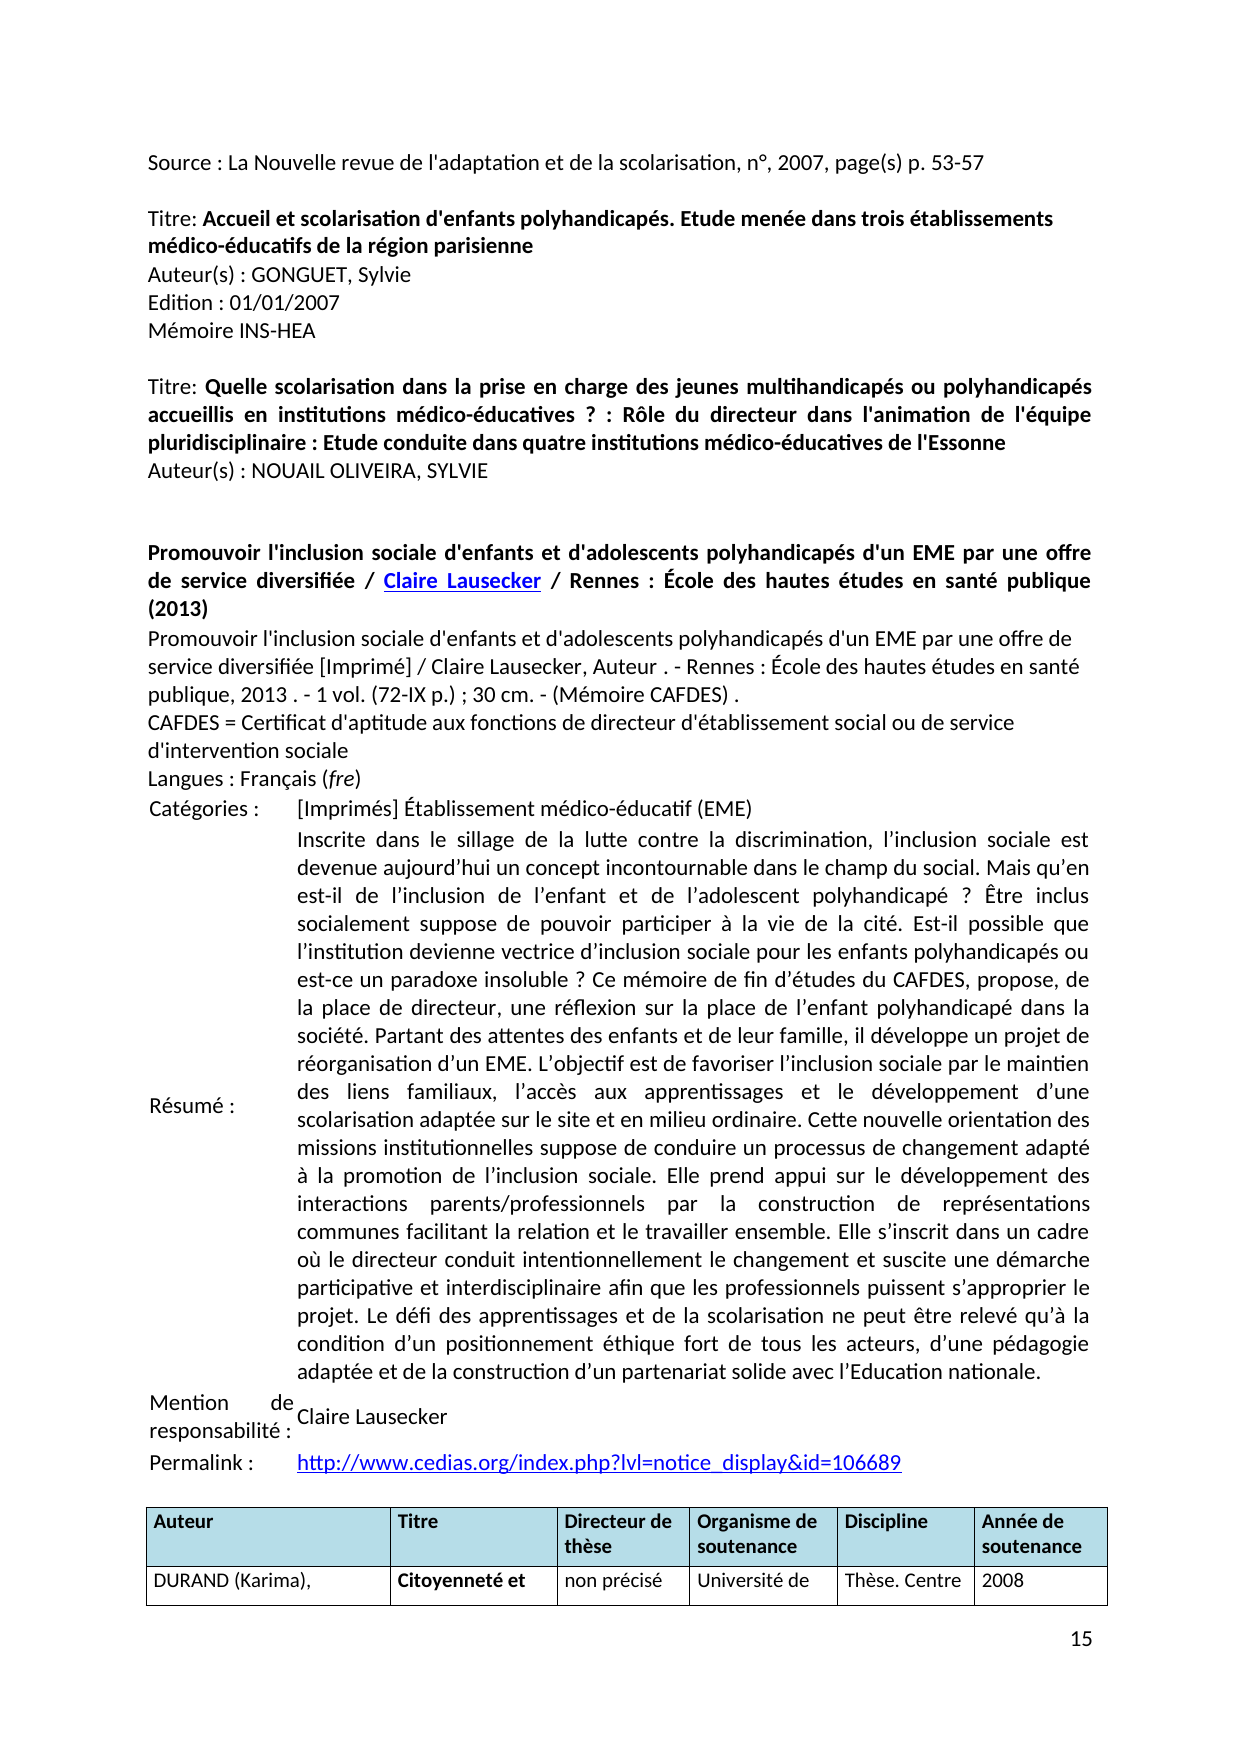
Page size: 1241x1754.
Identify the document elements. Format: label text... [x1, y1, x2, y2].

subtitle Promouvoir l'inclusion sociale d'enfants et d'adolescents polyhandicapés d'un EME par une offre de service diversifiée / Claire Lausecker / Rennes : École des hautes études en santé publique (2013) [148, 538, 1093, 622]
table_header Promouvoir l'inclusion sociale d'enfants et d'adolescents polyhandicapés d'un EME par une offre de service diversifiée [Imprimé] / Claire Lausecker, Auteur . - Rennes : École des hautes études en santé publique, 2013 . - 1 vol. (72-IX p.) ; 30 cm. - (Mémoire CAFDES) . CAFDES = Certificat d'aptitude aux fonctions de directeur d'établissement social ou de service d'intervention sociale Langues : Français (fre) [146, 623, 1091, 1479]
table_cell non précisé [558, 1567, 689, 1605]
table_header Directeur de thèse [558, 1508, 689, 1566]
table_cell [838, 1567, 974, 1605]
table_header Organisme de soutenance [690, 1508, 837, 1566]
text Auteur(s) : GONGUET, Sylvie [148, 260, 1093, 288]
table_cell 2008 [975, 1567, 1107, 1605]
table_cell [690, 1567, 837, 1605]
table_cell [391, 1567, 557, 1605]
table_header Titre [391, 1508, 557, 1566]
text Edition : 01/01/2007 [148, 288, 1093, 316]
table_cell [147, 1567, 390, 1605]
table_header Discipline [838, 1508, 974, 1566]
text Titre: Accueil et scolarisation d'enfants polyhandicapés. Etude menée dans trois établissements médico-éducatifs de la région parisienne [148, 204, 1093, 260]
text Auteur(s) : NOUAIL OLIVEIRA, SYLVIE [148, 456, 1093, 484]
text Source : La Nouvelle revue de l'adaptation et de la scolarisation, n°, 2007, page(s) p. 53-57 [148, 148, 1093, 176]
table_header Année de soutenance [975, 1508, 1107, 1566]
text Mémoire INS-HEA [148, 316, 1093, 344]
text Titre: Quelle scolarisation dans la prise en charge des jeunes multihandicapés ou polyhandicapés accueillis en institutions médico-éducatives ? : Rôle du directeur dans l'animation de l'équipe pluridisciplinaire : Etude conduite dans quatre institutions médico-éducatives de l'Essonne [148, 372, 1093, 456]
table_header Auteur [147, 1508, 390, 1566]
